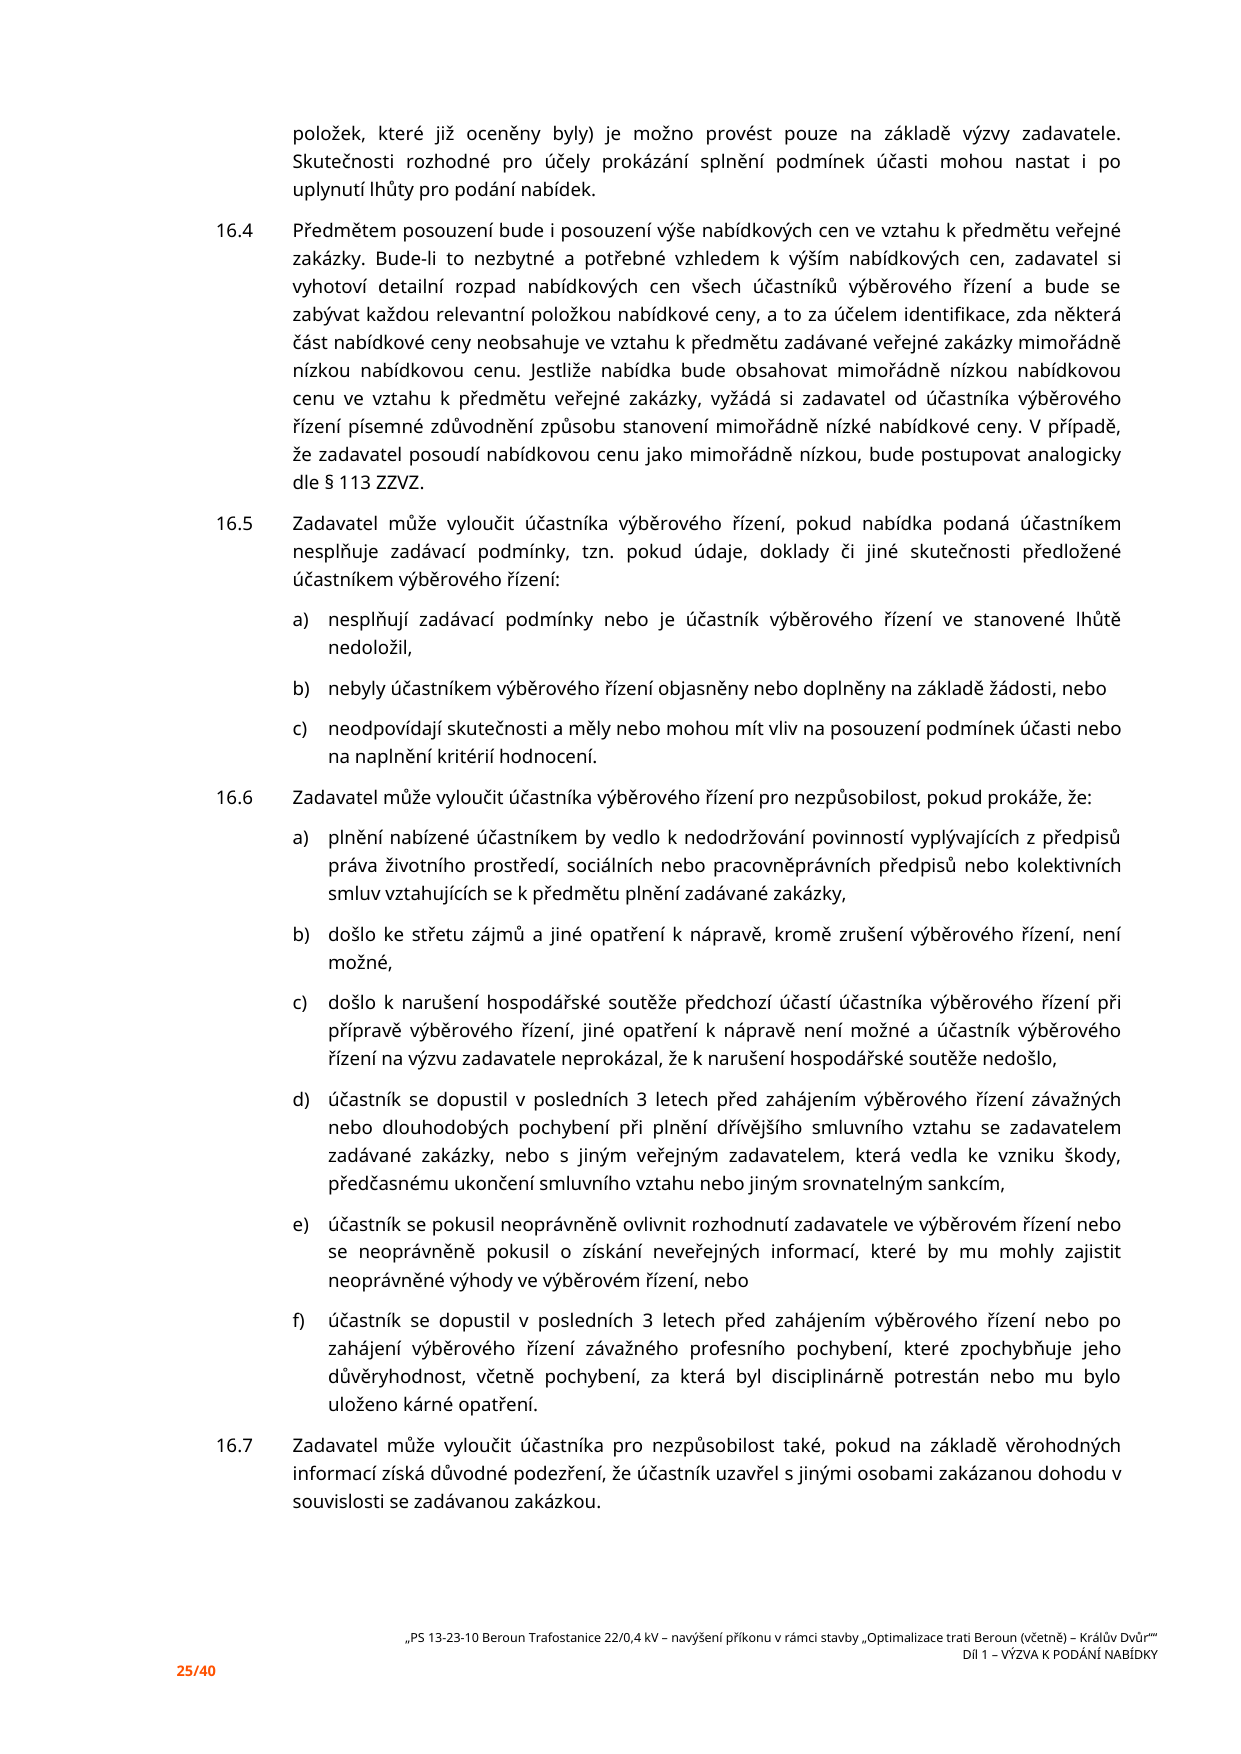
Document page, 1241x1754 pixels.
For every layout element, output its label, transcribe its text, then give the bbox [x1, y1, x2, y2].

text Zadavatel může vyloučit účastníka pro nezpůsobilost také, pokud na základě věrohodných informací získá důvodné podezření, že účastník uzavřel s jinými osobami zakázanou dohodu v souvislosti se zadávanou zakázkou. [216, 1432, 1122, 1513]
list došlo ke střetu zájmů a jiné opatření k nápravě, kromě zrušení výběrového řízení, není možné, [292, 921, 1122, 975]
list účastník se dopustil v posledních 3 letech před zahájením výběrového řízení závažných nebo dlouhodobých pochybení při plnění dřívějšího smluvního vztahu se zadavatelem zadávané zakázky, nebo s jiným veřejným zadavatelem, která vedla ke vzniku škody, předčasnému ukončení smluvního vztahu nebo jiným srovnatelným sankcím, [292, 1086, 1122, 1196]
list neodpovídají skutečnosti a měly nebo mohou mít vliv na posouzení podmínek účasti nebo na naplnění kritérií hodnocení. [292, 716, 1122, 769]
list nebyly účastníkem výběrového řízení objasněny nebo doplněny na základě žádosti, nebo [292, 675, 1122, 701]
text Zadavatel může vyloučit účastníka výběrového řízení pro nezpůsobilost, pokud prokáže, že: [216, 784, 1122, 809]
list nesplňují zadávací podmínky nebo je účastník výběrového řízení ve stanovené lhůtě nedoložil, [292, 606, 1122, 660]
text Zadavatel může vyloučit účastníka výběrového řízení, pokud nabídka podaná účastníkem nesplňuje zadávací podmínky, tzn. pokud údaje, doklady či jiné skutečnosti předložené účastníkem výběrového řízení: [216, 510, 1122, 591]
list došlo k narušení hospodářské soutěže předchozí účastí účastníka výběrového řízení při přípravě výběrového řízení, jiné opatření k nápravě není možné a účastník výběrového řízení na výzvu zadavatele neprokázal, že k narušení hospodářské soutěže nedošlo, [292, 990, 1122, 1071]
text Předmětem posouzení bude i posouzení výše nabídkových cen ve vztahu k předmětu veřejné zakázky. Bude-li to nezbytné a potřebné vzhledem k výším nabídkových cen, zadavatel si vyhotoví detailní rozpad nabídkových cen všech účastníků výběrového řízení a bude se zabývat každou relevantní položkou nabídkové ceny, a to za účelem identifikace, zda některá část nabídkové ceny neobsahuje ve vztahu k předmětu zadávané veřejné zakázky mimořádně nízkou nabídkovou cenu. Jestliže nabídka bude obsahovat mimořádně nízkou nabídkovou cenu ve vztahu k předmětu veřejné zakázky, vyžádá si zadavatel od účastníka výběrového řízení písemné zdůvodnění způsobu stanovení mimořádně nízké nabídkové ceny. V případě, že zadavatel posoudí nabídkovou cenu jako mimořádně nízkou, bude postupovat analogicky dle § 113 ZZVZ. [216, 217, 1122, 495]
list účastník se pokusil neoprávněně ovlivnit rozhodnutí zadavatele ve výběrovém řízení nebo se neoprávněně pokusil o získání neveřejných informací, které by mu mohly zajistit neoprávněné výhody ve výběrovém řízení, nebo [292, 1211, 1122, 1292]
list plnění nabízené účastníkem by vedlo k nedodržování povinností vyplývajících z předpisů práva životního prostředí, sociálních nebo pracovněprávních předpisů nebo kolektivních smluv vztahujících se k předmětu plnění zadávané zakázky, [292, 824, 1122, 906]
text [216, 121, 1122, 202]
list účastník se dopustil v posledních 3 letech před zahájením výběrového řízení nebo po zahájení výběrového řízení závažného profesního pochybení, které zpochybňuje jeho důvěryhodnost, včetně pochybení, za která byl disciplinárně potrestán nebo mu bylo uloženo kárné opatření. [292, 1307, 1122, 1417]
